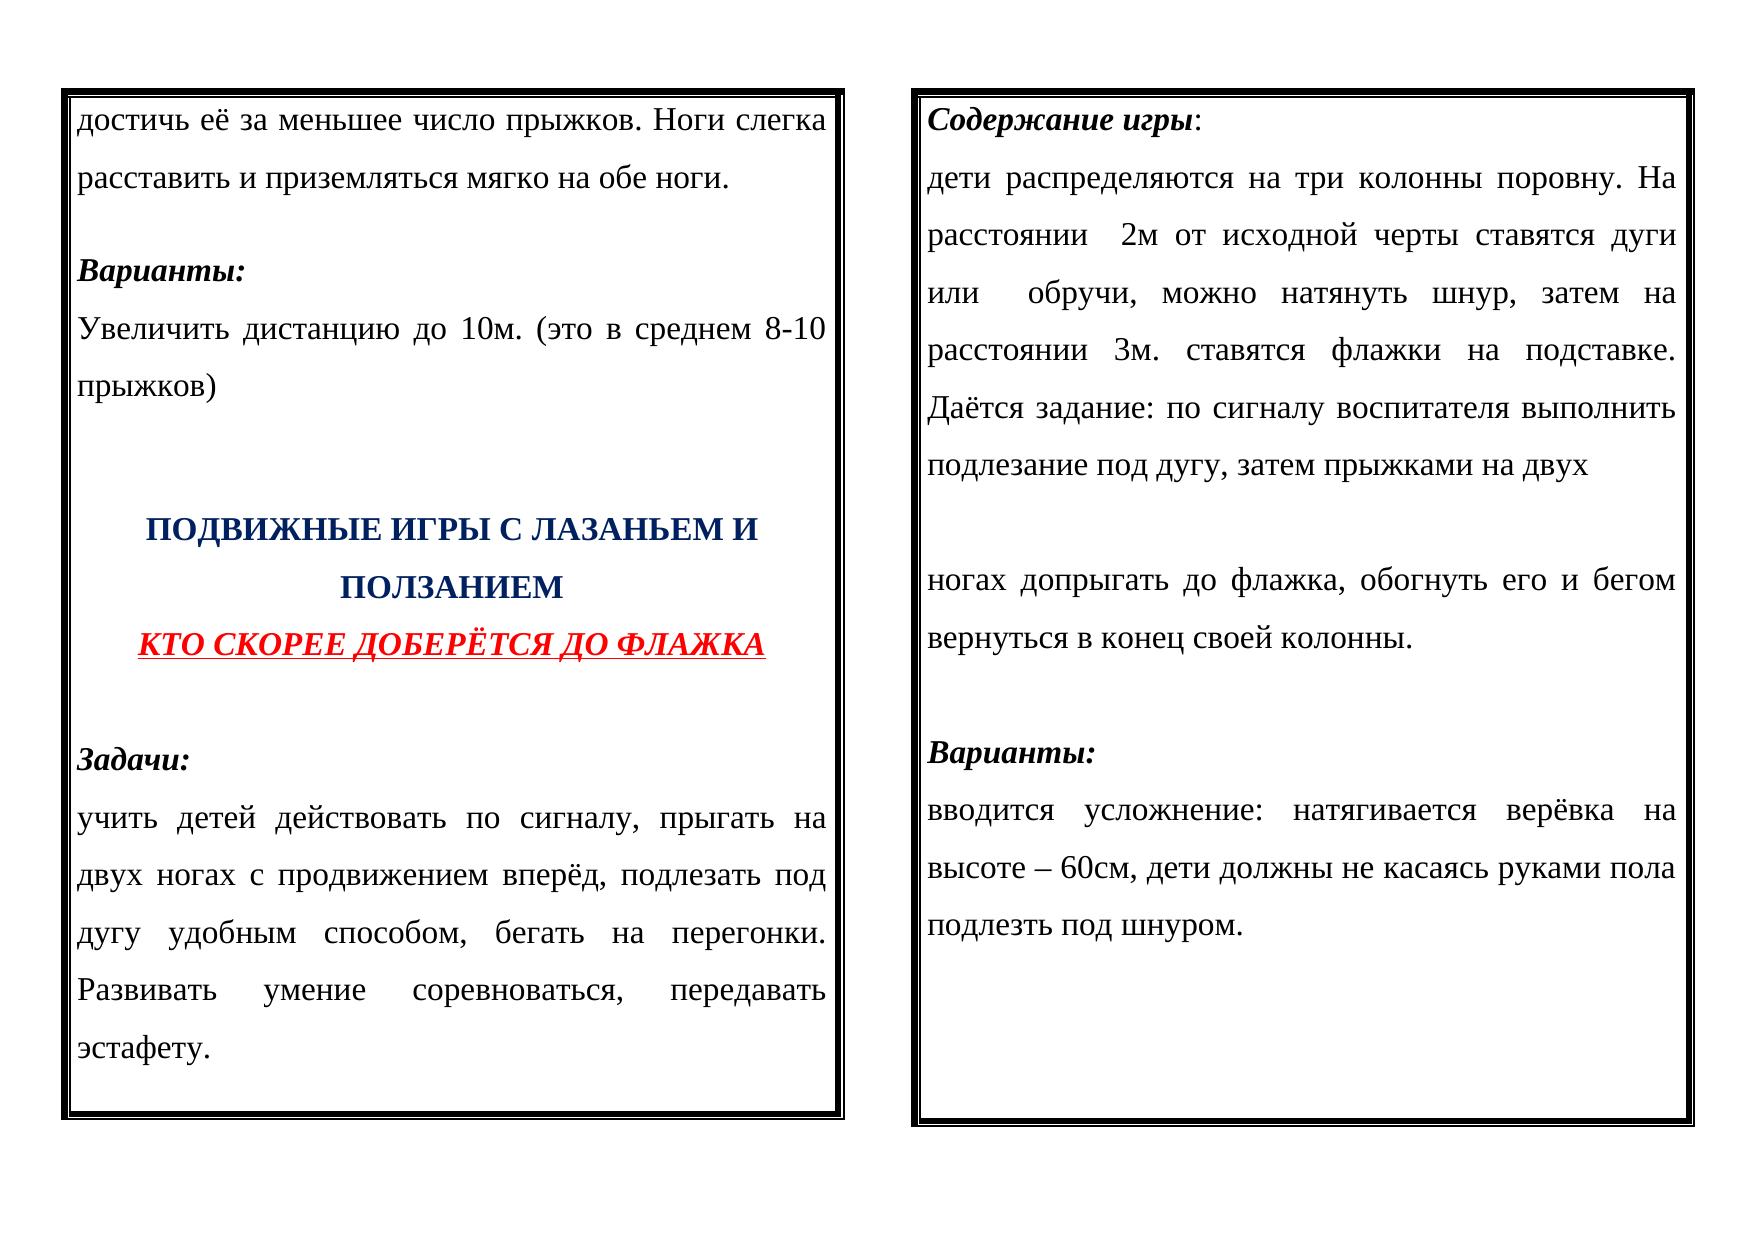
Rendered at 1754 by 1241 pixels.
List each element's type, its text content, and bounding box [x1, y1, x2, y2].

text вводится усложнение: натягивается верёвка на высоте – 60см, дети должны не касаясь руками пола подлезть под шнуром. [921, 778, 1686, 943]
text Варианты: [71, 239, 835, 289]
text Варианты: [921, 721, 1686, 771]
text КТО СКОРЕЕ ДОБЕРЁТСЯ ДО ФЛАЖКА [71, 613, 835, 663]
text Задачи: [71, 728, 835, 778]
text ногах допрыгать до флажка, обогнуть его и бегом вернуться в конец своей колонны. [921, 548, 1686, 656]
text учить детей действовать по сигналу, прыгать на двух ногах с продвижением вперёд, подлезать под дугу удобным способом, бегать на перегонки. Развивать умение соревноваться, передавать эстафету. [71, 786, 835, 1065]
text дети распределяются на три колонны поровну. На расстоянии 2м от исходной черты ставятся дуги или обручи, можно натянуть шнур, затем на расстоянии 3м. ставятся флажки на подставке. Даётся задание: по сигналу воспитателя выполнить подлезание под дугу, затем прыжками на двух [921, 146, 1686, 483]
text Увеличить дистанцию до 10м. (это в среднем 8-10 прыжков) [71, 297, 835, 404]
text Содержание игры: [921, 98, 1686, 138]
text ПОДВИЖНЫЕ ИГРЫ С ЛАЗАНЬЕМ И ПОЛЗАНИЕМ [71, 498, 835, 605]
